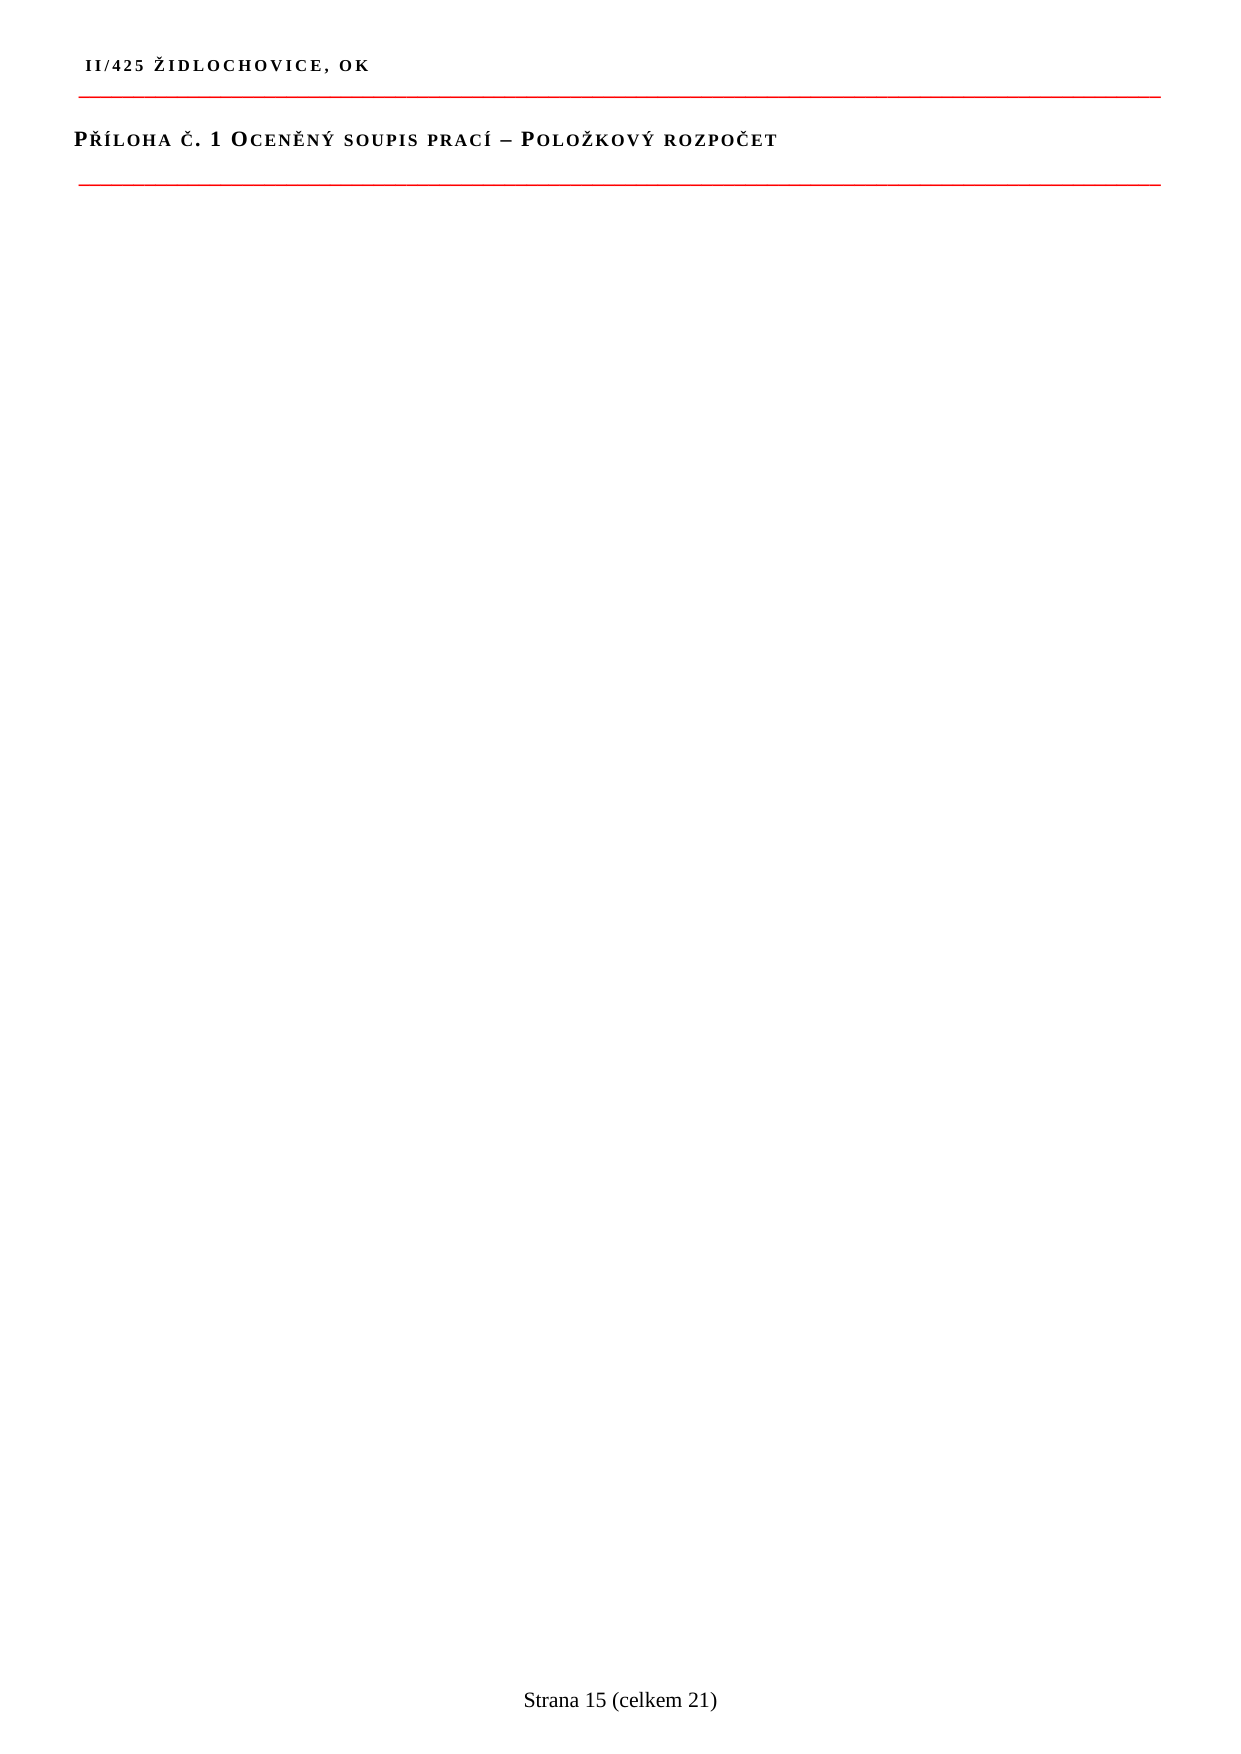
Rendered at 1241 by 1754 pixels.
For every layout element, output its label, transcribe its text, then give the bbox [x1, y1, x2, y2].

text Příloha č. 1 Oceněný soupis prací – Položkový rozpočet [74, 126, 1166, 151]
text ___________________________________________________________________________________________________ [74, 163, 1166, 189]
